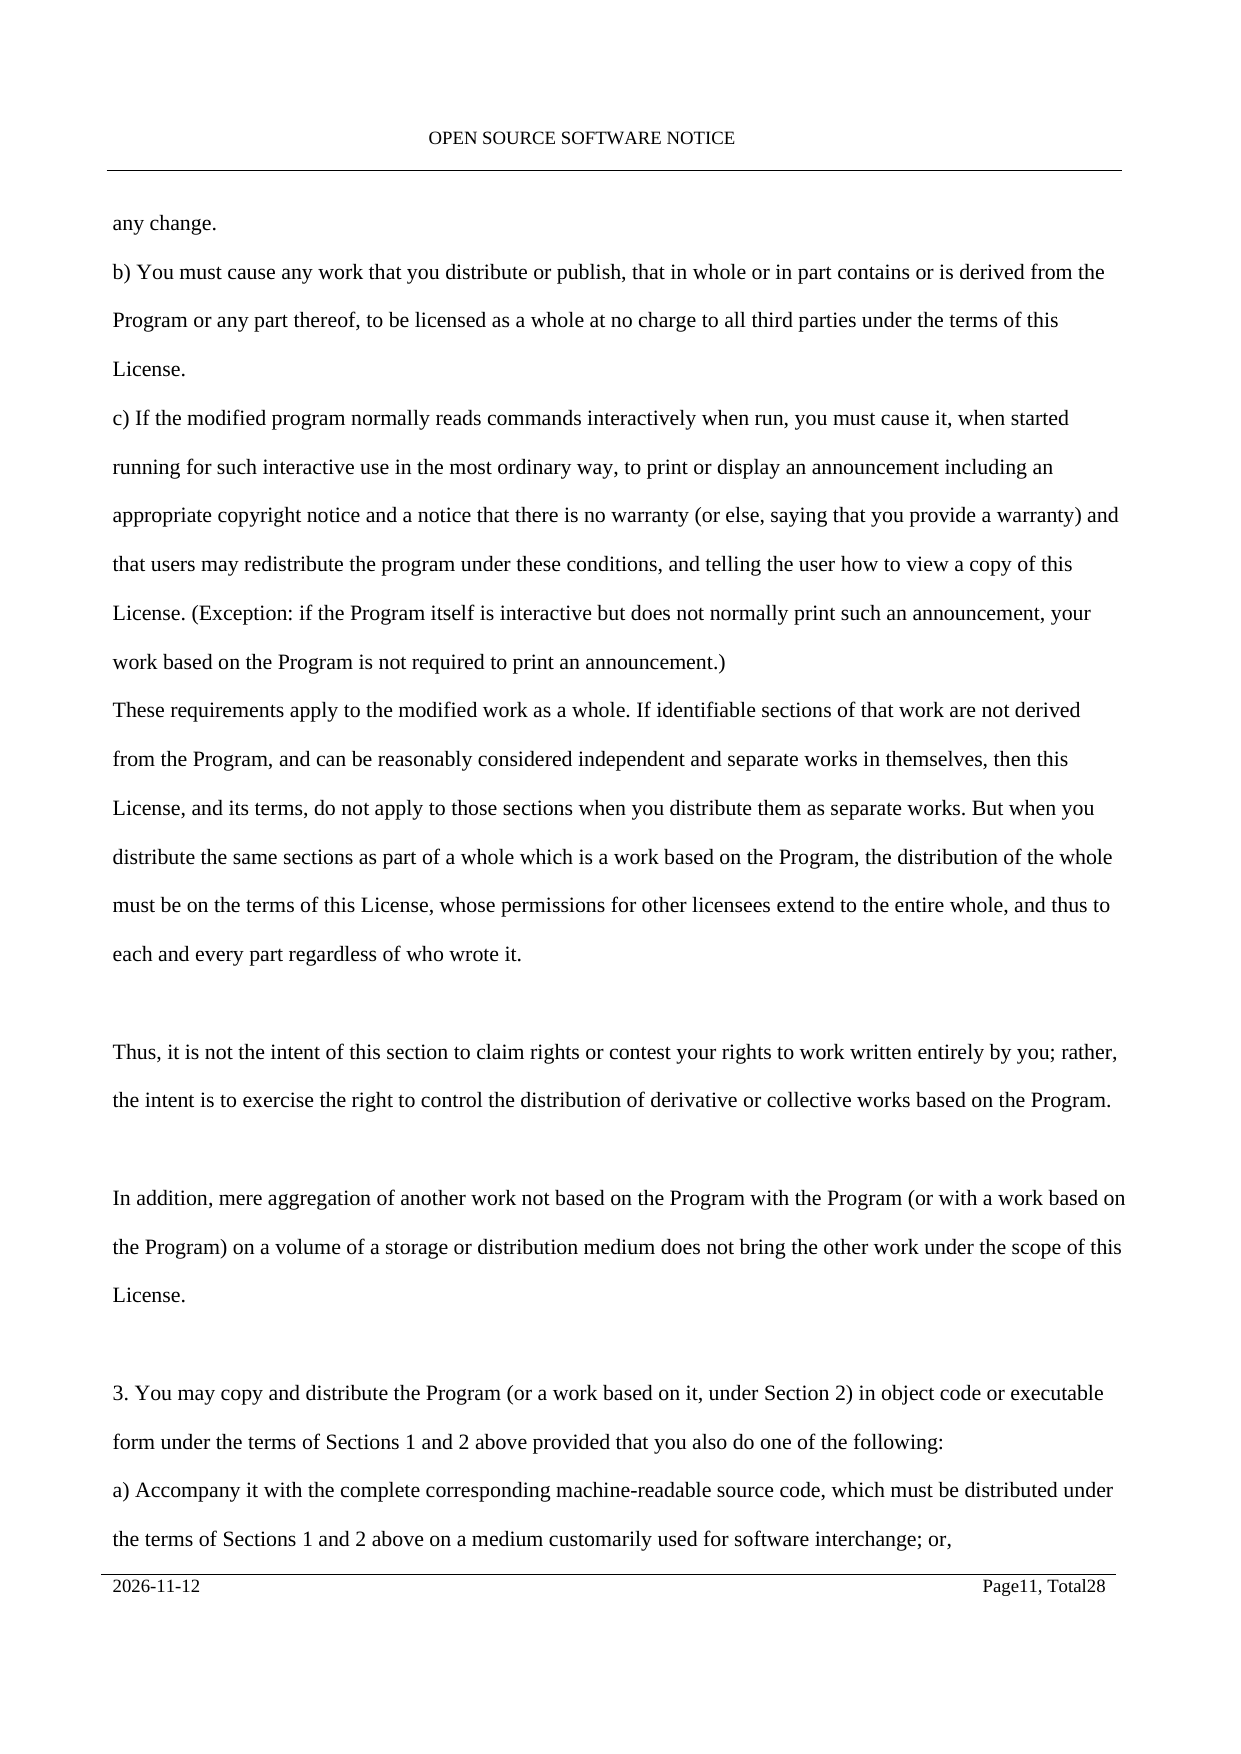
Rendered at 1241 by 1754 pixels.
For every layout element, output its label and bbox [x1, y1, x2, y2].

text [112, 206, 1128, 1555]
